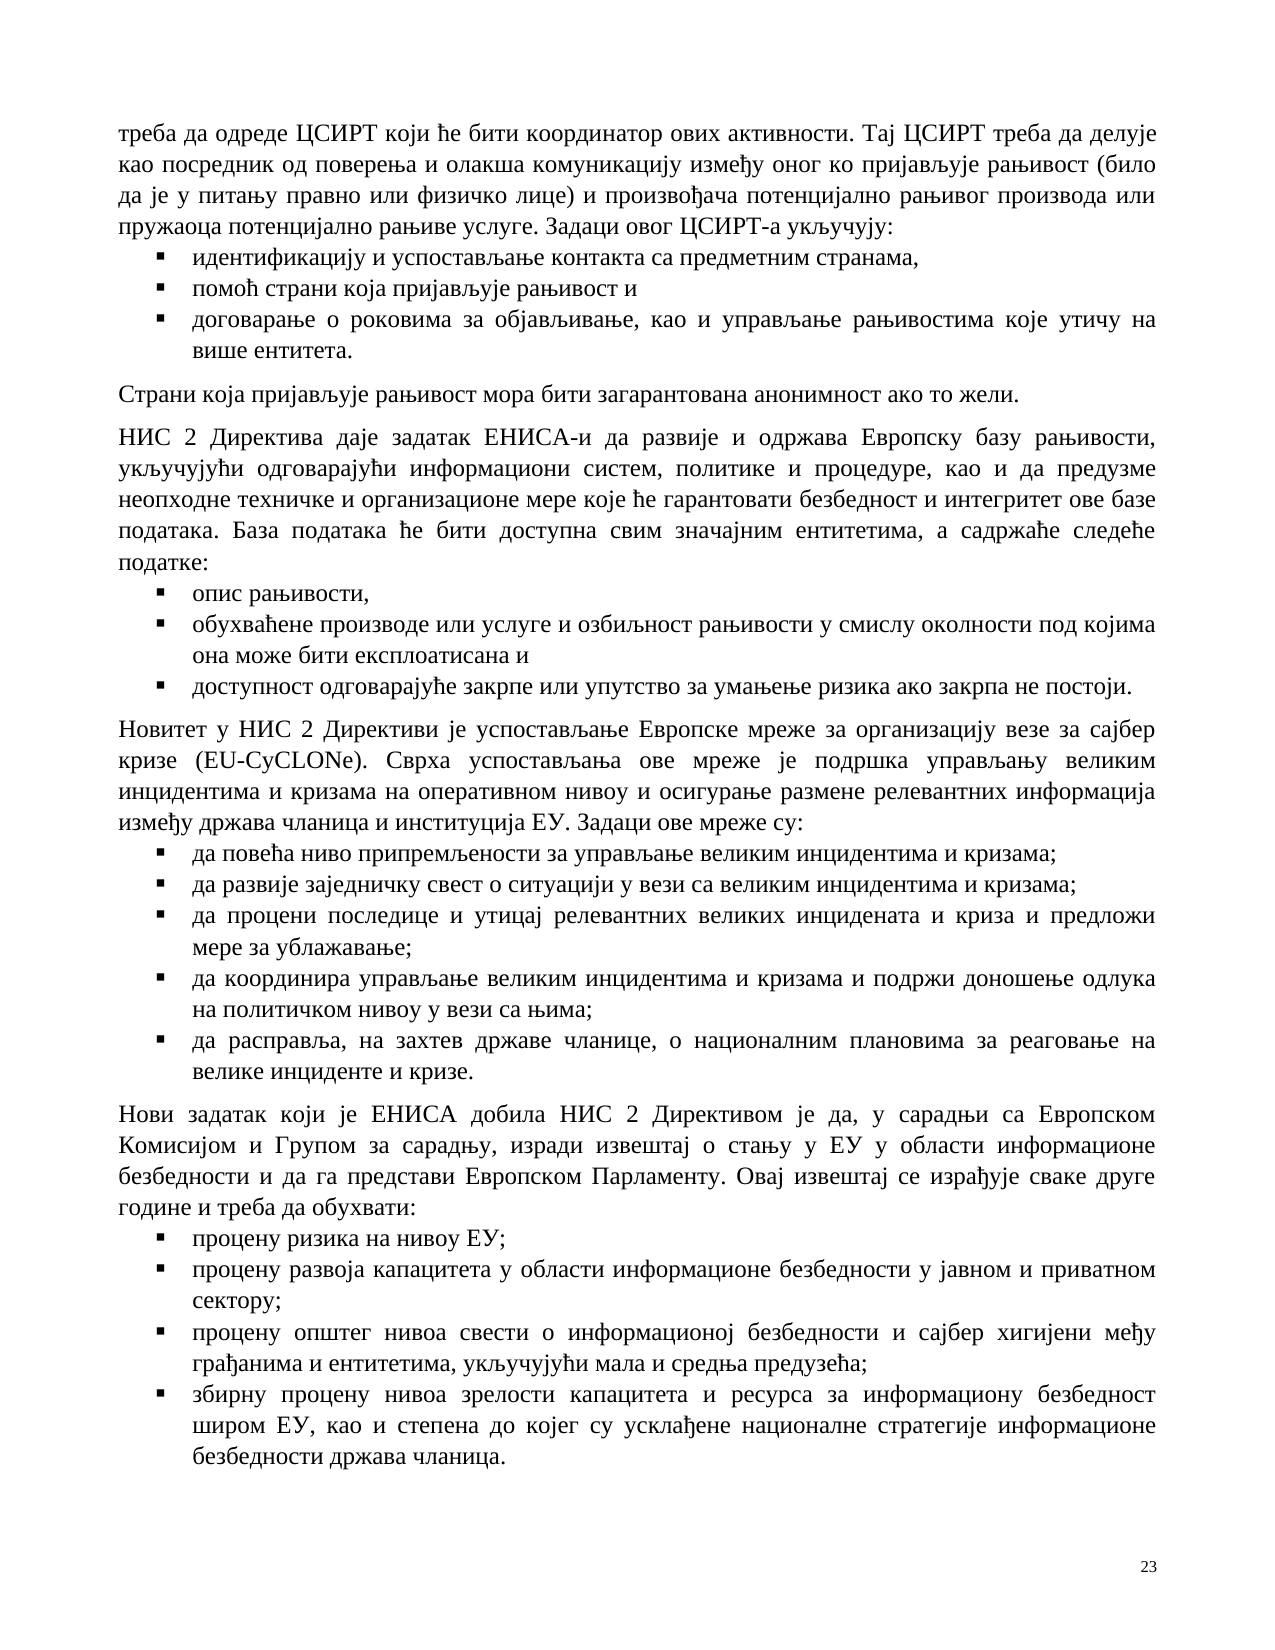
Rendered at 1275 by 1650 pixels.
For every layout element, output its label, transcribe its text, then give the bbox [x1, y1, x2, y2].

list да повећа ниво припремљености за управљање великим инцидентима и кризама; [154, 838, 1157, 867]
list да развије заједничку свест о ситуацији у вези са великим инцидентима и кризама; [154, 869, 1157, 898]
list збирну процену нивоа зрелости капацитета и ресурса за информациону безбедност широм ЕУ, као и степена до којег су усклађене националне стратегије информационе безбедности држава чланица. [154, 1379, 1157, 1469]
list обухваћене производе или услуге и озбиљност рањивости у смислу околности под којима она може бити експлоатисана и [154, 609, 1157, 668]
text Нови задатак који је ЕНИСА добила НИС 2 Директивом је да, у сарадњи са Европском Комисијом и Групом за сарадњу, изради извештај о стању у ЕУ у области информационе безбедности и да га представи Европском Парламенту. Овај извештај се израђује сваке друге године и треба да обухвати: [118, 1099, 1157, 1221]
list да расправља, на захтев државе чланице, о националним плановима за реаговање на велике инциденте и кризе. [154, 1025, 1157, 1084]
text НИС 2 Директива даје задатак ЕНИСА-и да развије и одржава Европску базу рањивости, укључујући одговарајући информациони систем, политике и процедуре, као и да предузме неопходне техничке и организационе мере које ће гарантовати безбедност и интегритет ове базе података. База података ће бити доступна свим значајним ентитетима, а садржаће следеће податке: [118, 422, 1157, 575]
list процену ризика на нивоу ЕУ; [154, 1223, 1157, 1252]
list идентификацију и успостављање контакта са предметним странама, [154, 242, 1157, 271]
list процену развоја капацитета у области информационе безбедности у јавном и приватном сектору; [154, 1254, 1157, 1314]
list да координира управљање великим инцидентима и кризама и подржи доношење одлука на политичком нивоу у вези са њима; [154, 963, 1157, 1022]
list помоћ страни која пријављује рањивост и [154, 273, 1157, 302]
list договарање о роковима за објављивање, као и управљање рањивостима које утичу на више ентитета. [154, 304, 1157, 364]
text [118, 118, 1157, 240]
list опис рањивости, [154, 578, 1157, 606]
text Новитет у НИС 2 Директиви је успостављање Европске мреже за организацију везе за сајбер кризе (EU-CyCLONe). Сврха успостављања ове мреже је подршка управљању великим инцидентима и кризама на оперативном нивоу и осигурање размене релевантних информација између држава чланица и институција ЕУ. Задаци ове мреже су: [118, 714, 1157, 836]
list процену општег нивоа свести о информационој безбедности и сајбер хигијени међу грађанима и ентитетима, укључујући мала и средња предузећа; [154, 1317, 1157, 1376]
text Страни која пријављује рањивост мора бити загарантована анонимност ако то жели. [118, 379, 1157, 408]
list да процени последице и утицај релевантних великих инцидената и криза и предложи мере за ублажавање; [154, 901, 1157, 960]
list доступност одговарајуће закрпе или упутство за умањење ризика ако закрпа не постоји. [154, 671, 1157, 699]
